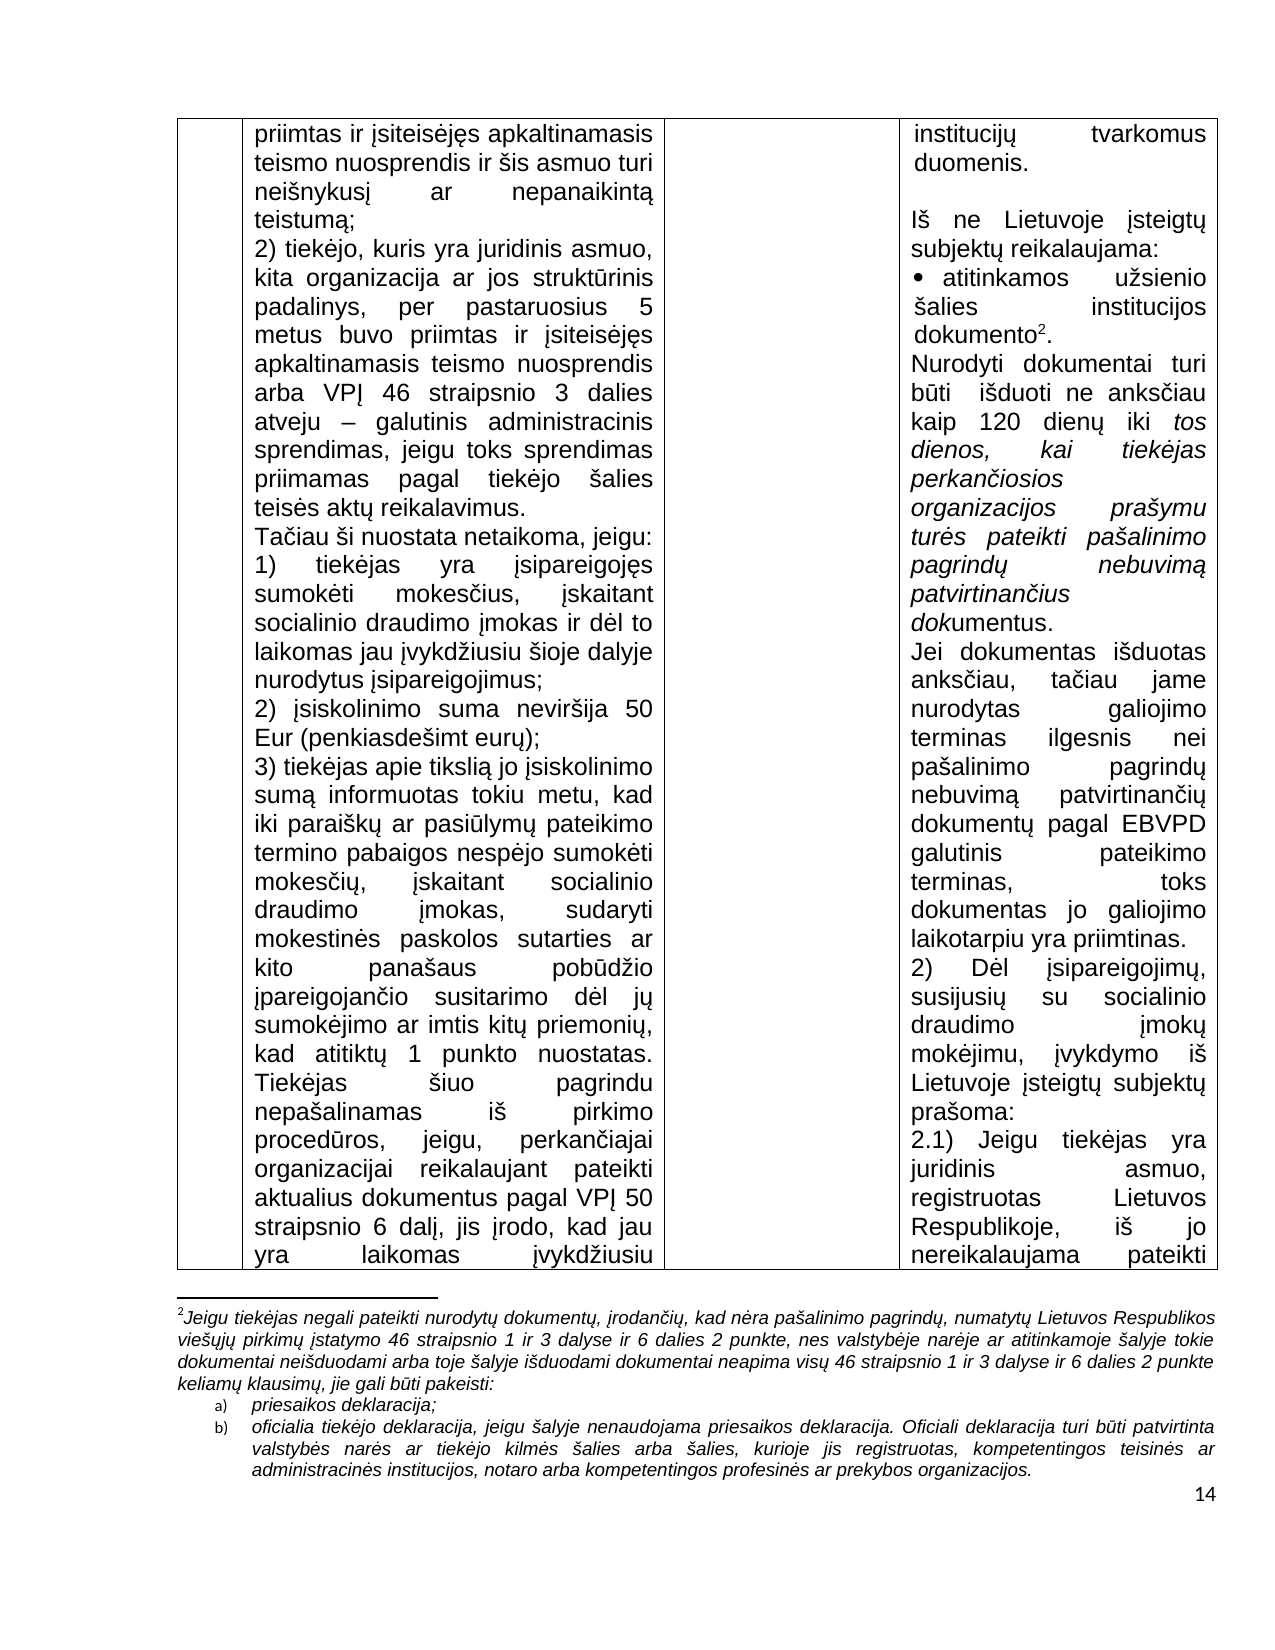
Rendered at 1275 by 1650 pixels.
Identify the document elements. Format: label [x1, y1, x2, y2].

table_cell [243, 119, 664, 1269]
table_cell [900, 119, 1217, 1269]
table_cell [178, 119, 242, 1269]
table_cell [665, 119, 899, 1269]
